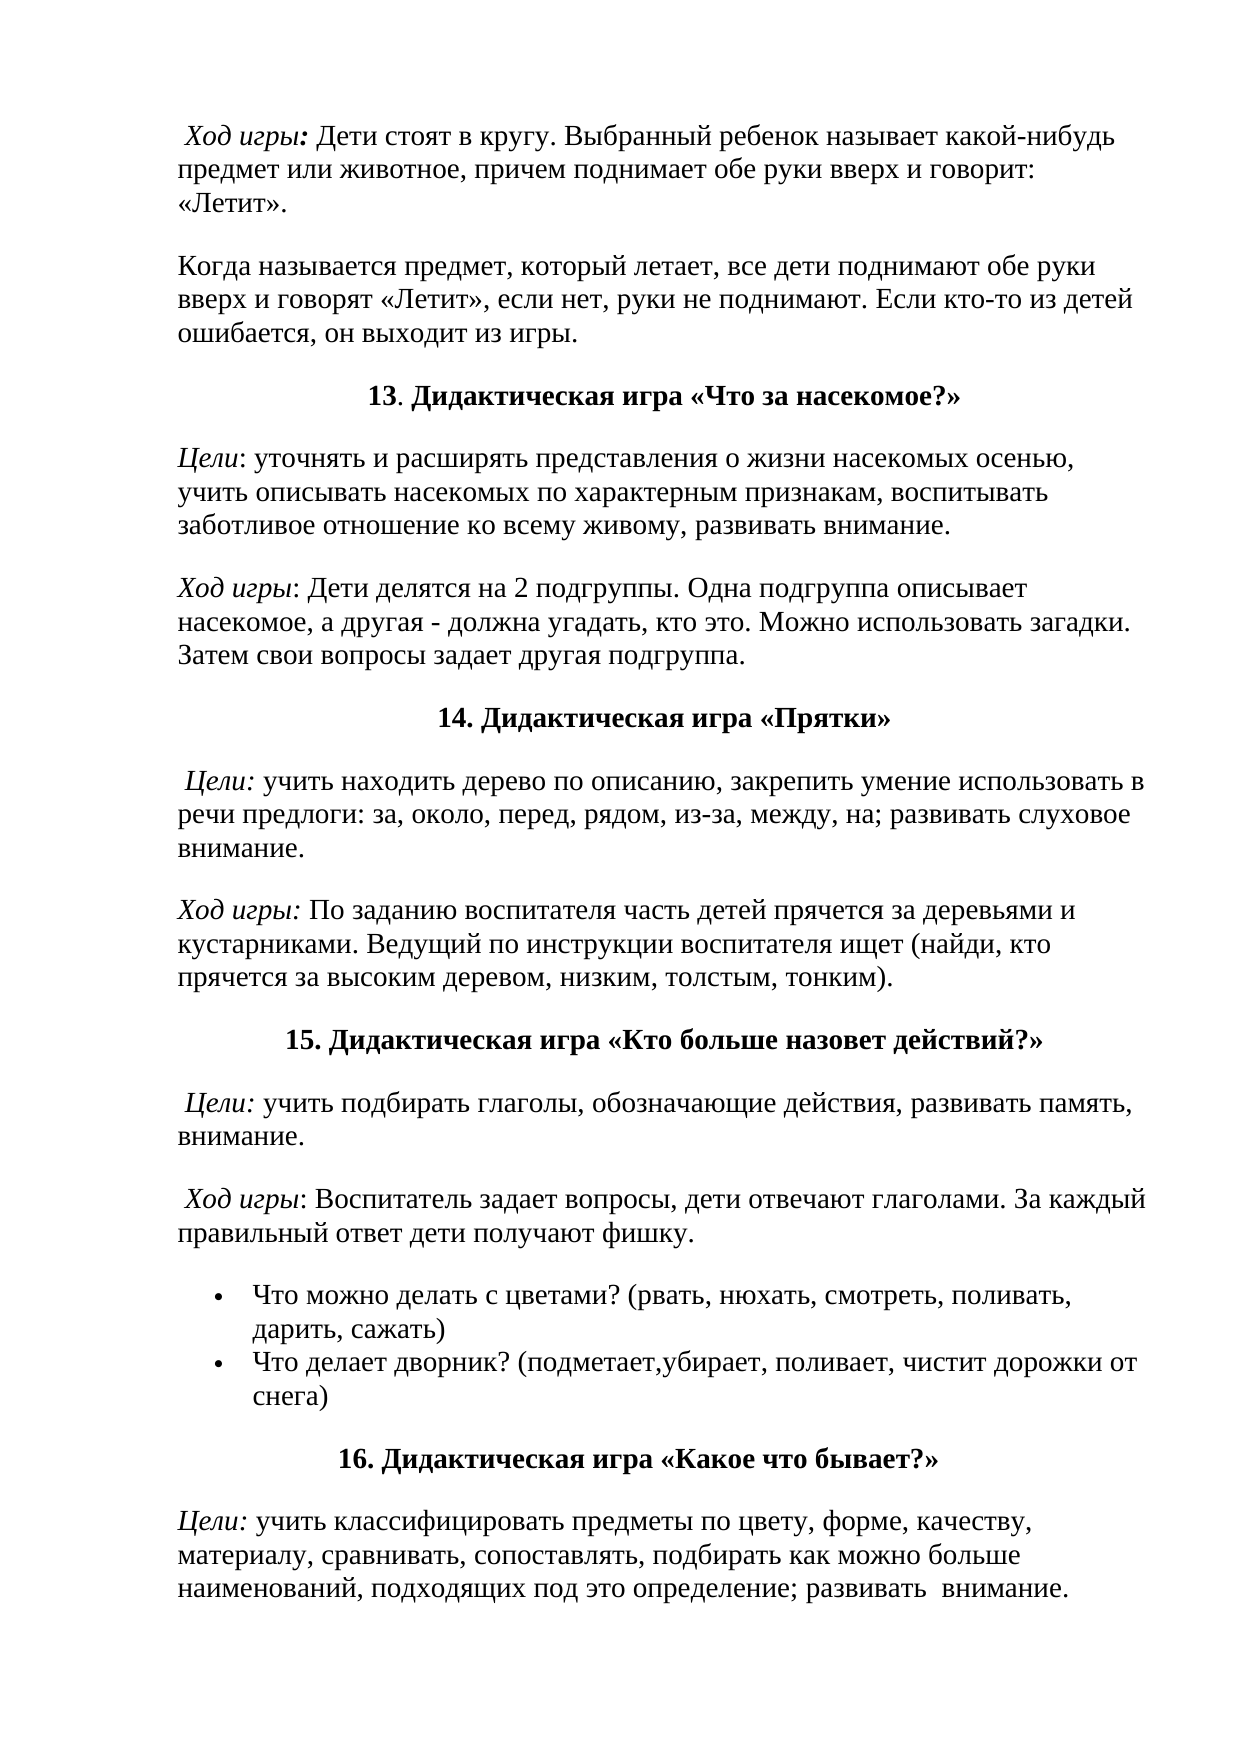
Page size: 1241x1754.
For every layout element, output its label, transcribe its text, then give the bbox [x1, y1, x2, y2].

text Цели: учить подбирать глаголы, обозначающие действия, развивать память, внимание. [177, 1085, 1152, 1152]
text Цели: учить классифицировать предметы по цвету, форме, качеству, материалу, сравнивать, сопоставлять, подбирать как можно больше наименований, подходящих под это определение; развивать внимание. [177, 1503, 1152, 1604]
text 14. Дидактическая игра «Прятки» [177, 700, 1152, 733]
text Цели: уточнять и расширять представления о жизни насекомых осенью, учить описывать насекомых по характерным признакам, воспитывать заботливое отношение ко всему живому, развивать внимание. [177, 440, 1152, 541]
list Что можно делать с цветами? (рвать, нюхать, смотреть, поливать, дарить, сажать) [215, 1277, 1152, 1344]
text Ход игры: Дети делятся на 2 подгруппы. Одна подгруппа описывает насекомое, а другая - должна угадать, кто это. Можно использовать загадки. Затем свои вопросы задает другая подгруппа. [177, 570, 1152, 671]
text Когда называется предмет, который летает, все дети поднимают обе руки вверх и говорят «Летит», если нет, руки не поднимают. Если кто-то из детей ошибается, он выходит из игры. [177, 248, 1152, 348]
list Что делает дворник? (подметает,убирает, поливает, чистит дорожки от снега) [215, 1344, 1152, 1412]
text Ход игры: Воспитатель задает вопросы, дети отвечают глаголами. За каждый правильный ответ дети получают фишку. [177, 1181, 1152, 1248]
text 16. Дидактическая игра «Какое что бывает?» [177, 1441, 1152, 1474]
text Цели: учить находить дерево по описанию, закрепить умение использовать в речи предлоги: за, около, перед, рядом, из-за, между, на; развивать слуховое внимание. [177, 763, 1152, 863]
text Ход игры: Дети стоят в кругу. Выбранный ребенок называет какой-нибудь предмет или животное, причем поднимает обе руки вверх и говорит: «Летит». [177, 118, 1152, 219]
text 15. Дидактическая игра «Кто больше назовет действий?» [177, 1022, 1152, 1056]
text 13. Дидактическая игра «Что за насекомое?» [177, 378, 1152, 411]
text Ход игры: По заданию воспитателя часть детей прячется за деревьями и кустарниками. Ведущий по инструкции воспитателя ищет (найди, кто прячется за высоким деревом, низким, толстым, тонким). [177, 892, 1152, 993]
